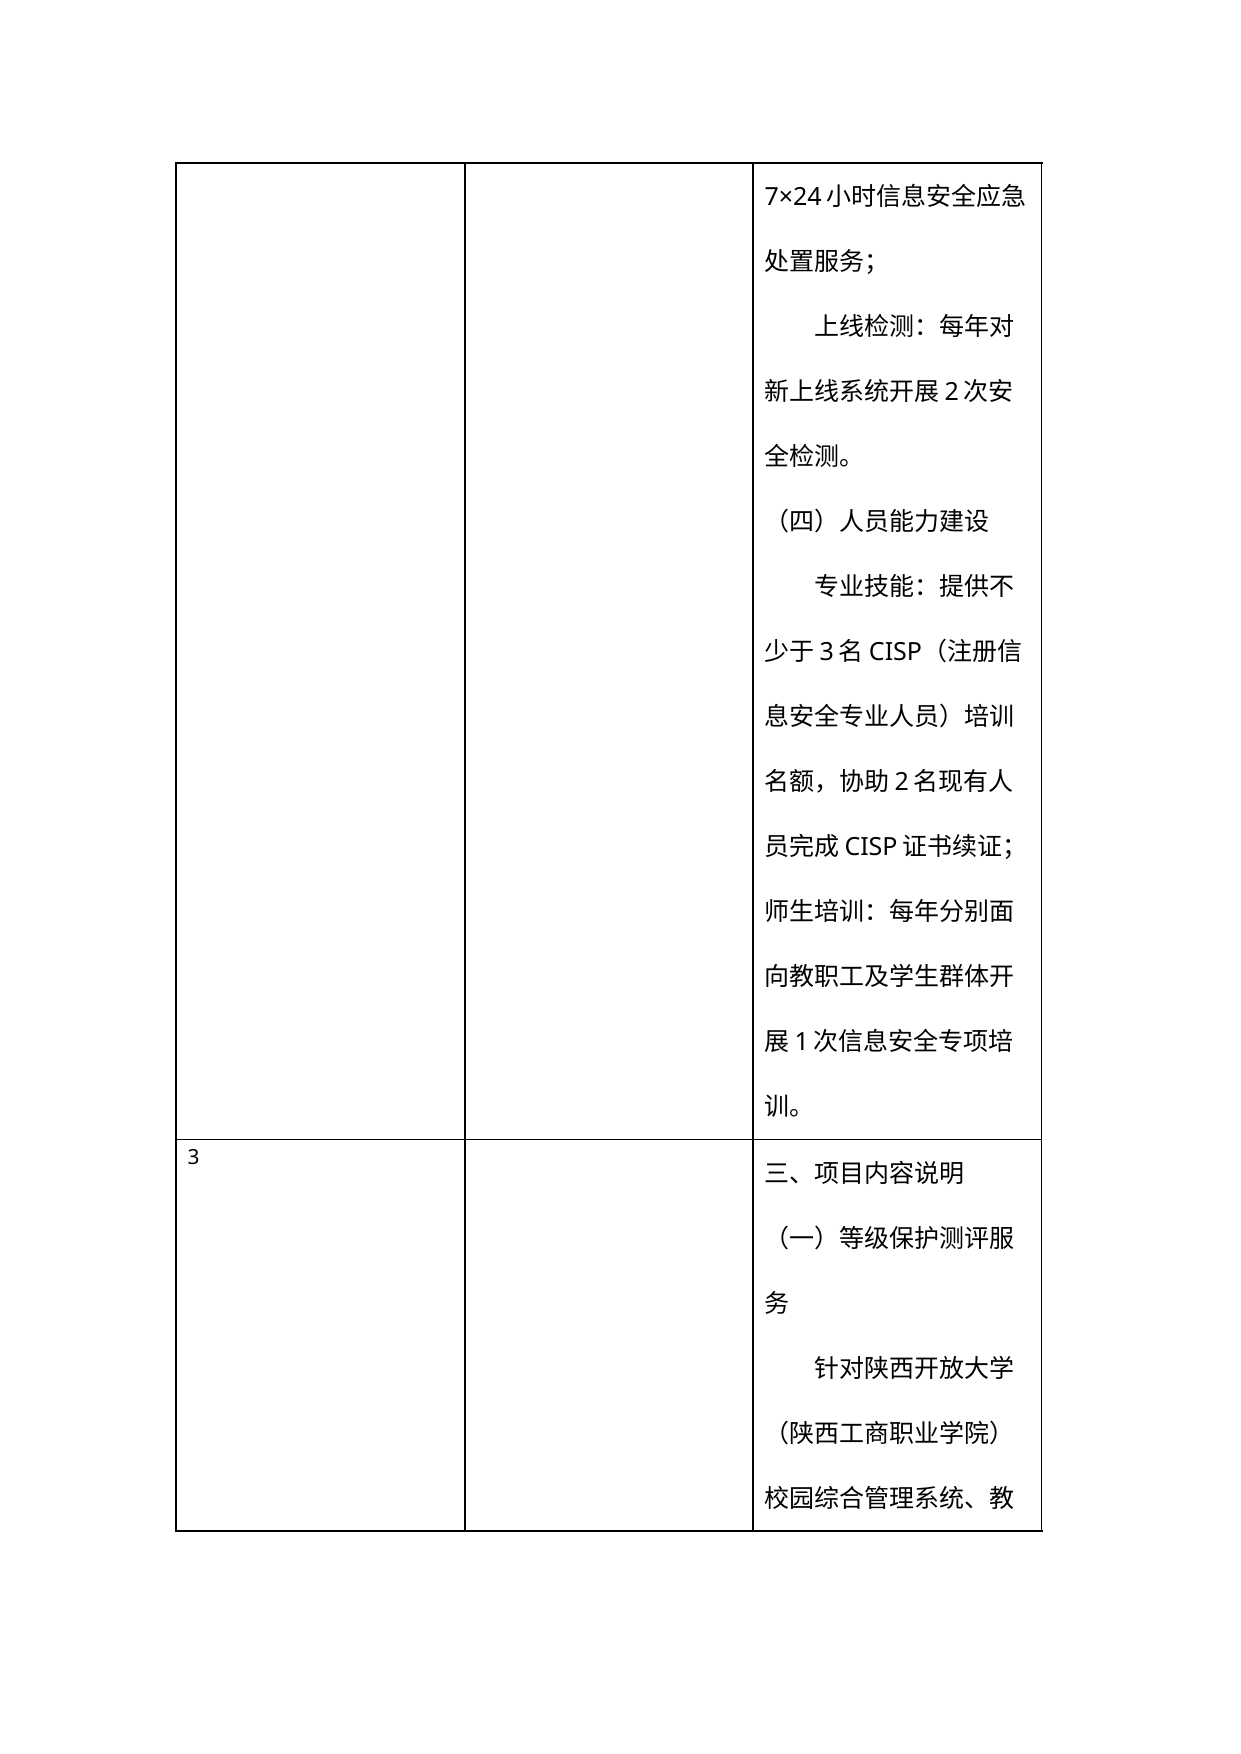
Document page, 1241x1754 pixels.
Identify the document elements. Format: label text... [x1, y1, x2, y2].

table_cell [754, 164, 1041, 1138]
table_cell [466, 1140, 752, 1530]
table_cell [466, 164, 752, 1138]
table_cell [754, 1140, 1041, 1530]
table_cell 3 [177, 1140, 464, 1530]
table_cell 2 [177, 164, 464, 1138]
